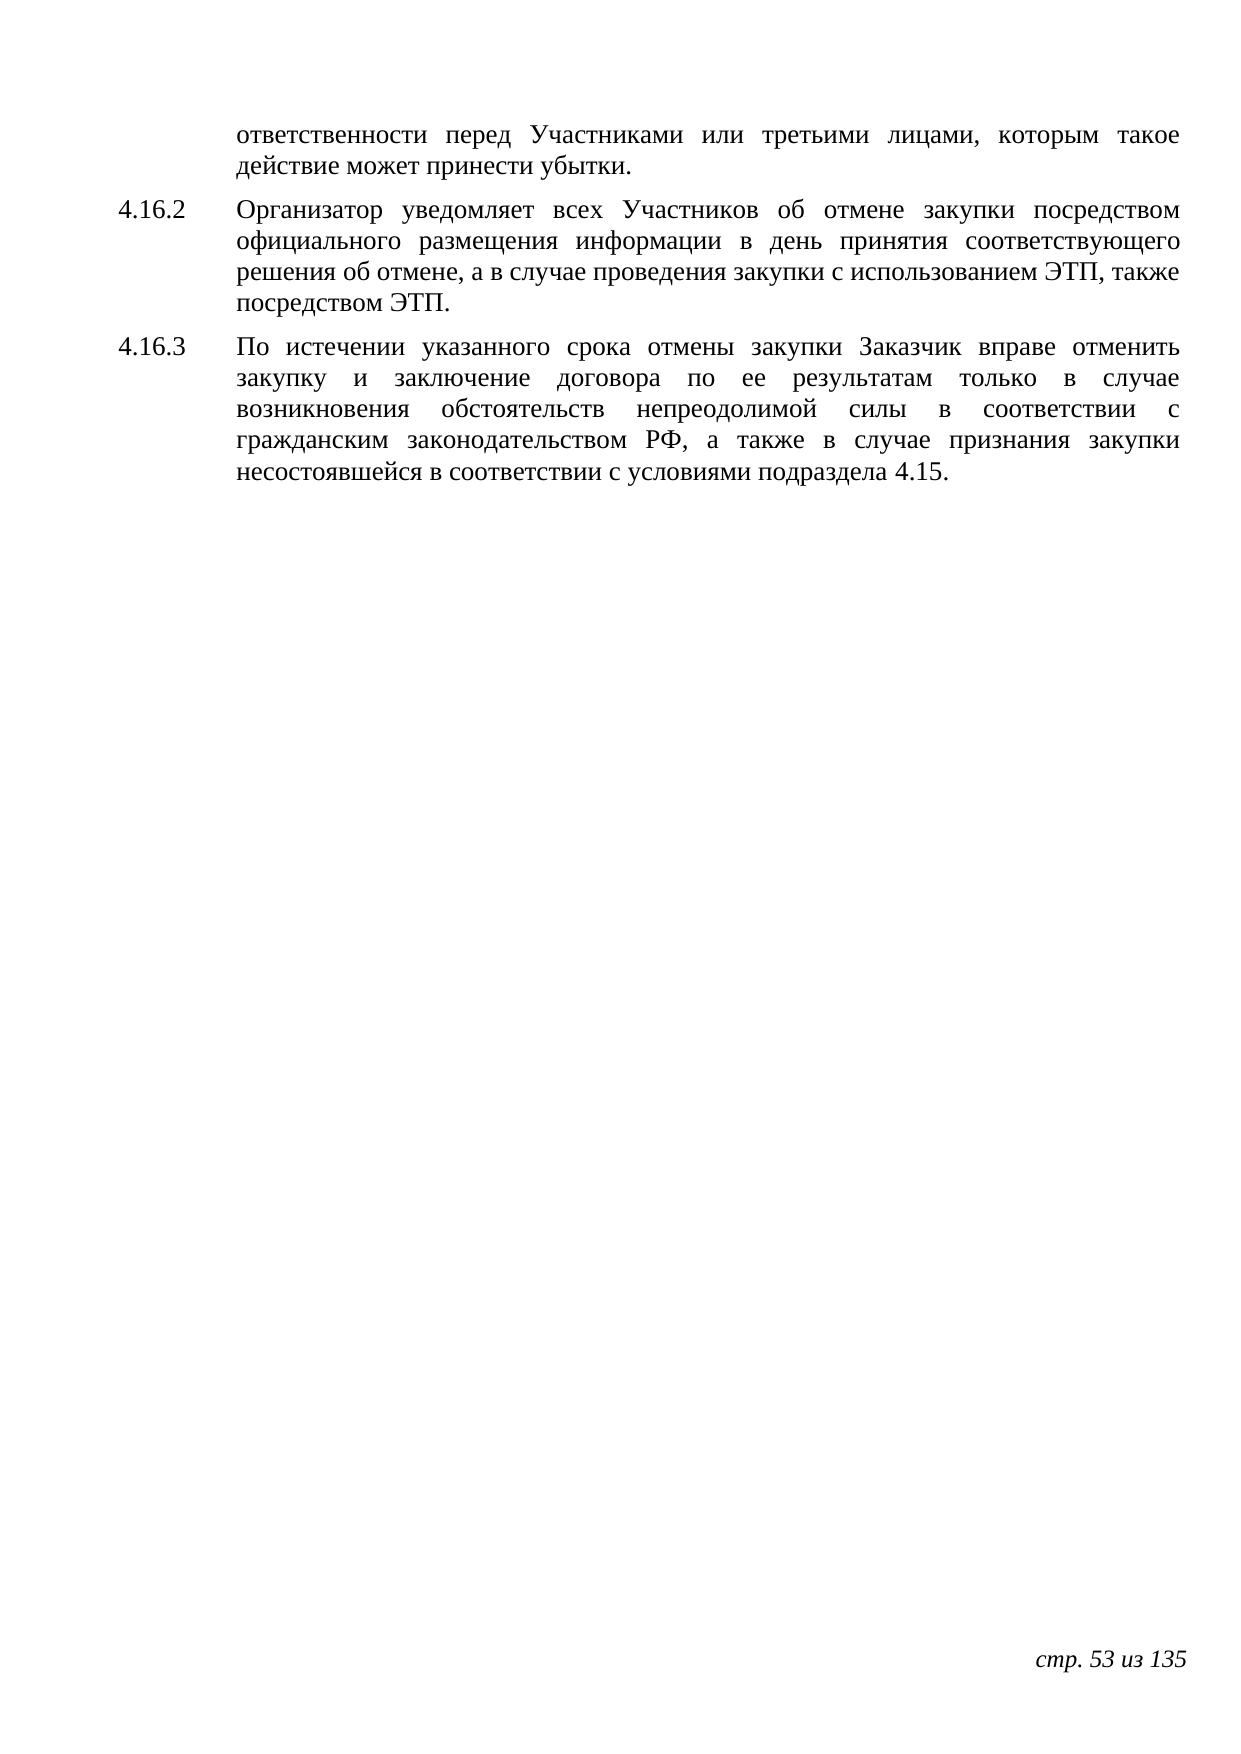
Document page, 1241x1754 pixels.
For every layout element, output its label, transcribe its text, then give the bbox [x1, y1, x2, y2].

text По истечении указанного срока отмены закупки Заказчик вправе отменить закупку и заключение договора по ее результатам только в случае возникновения обстоятельств непреодолимой силы в соответствии с гражданским законодательством РФ, а также в случае признания закупки несостоявшейся в соответствии с условиями подраздела 4.15. [118, 330, 1181, 486]
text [118, 118, 1181, 180]
text Организатор уведомляет всех Участников об отмене закупки посредством официального размещения информации в день принятия соответствующего решения об отмене, а в случае проведения закупки с использованием ЭТП, также посредством ЭТП. [118, 193, 1181, 317]
